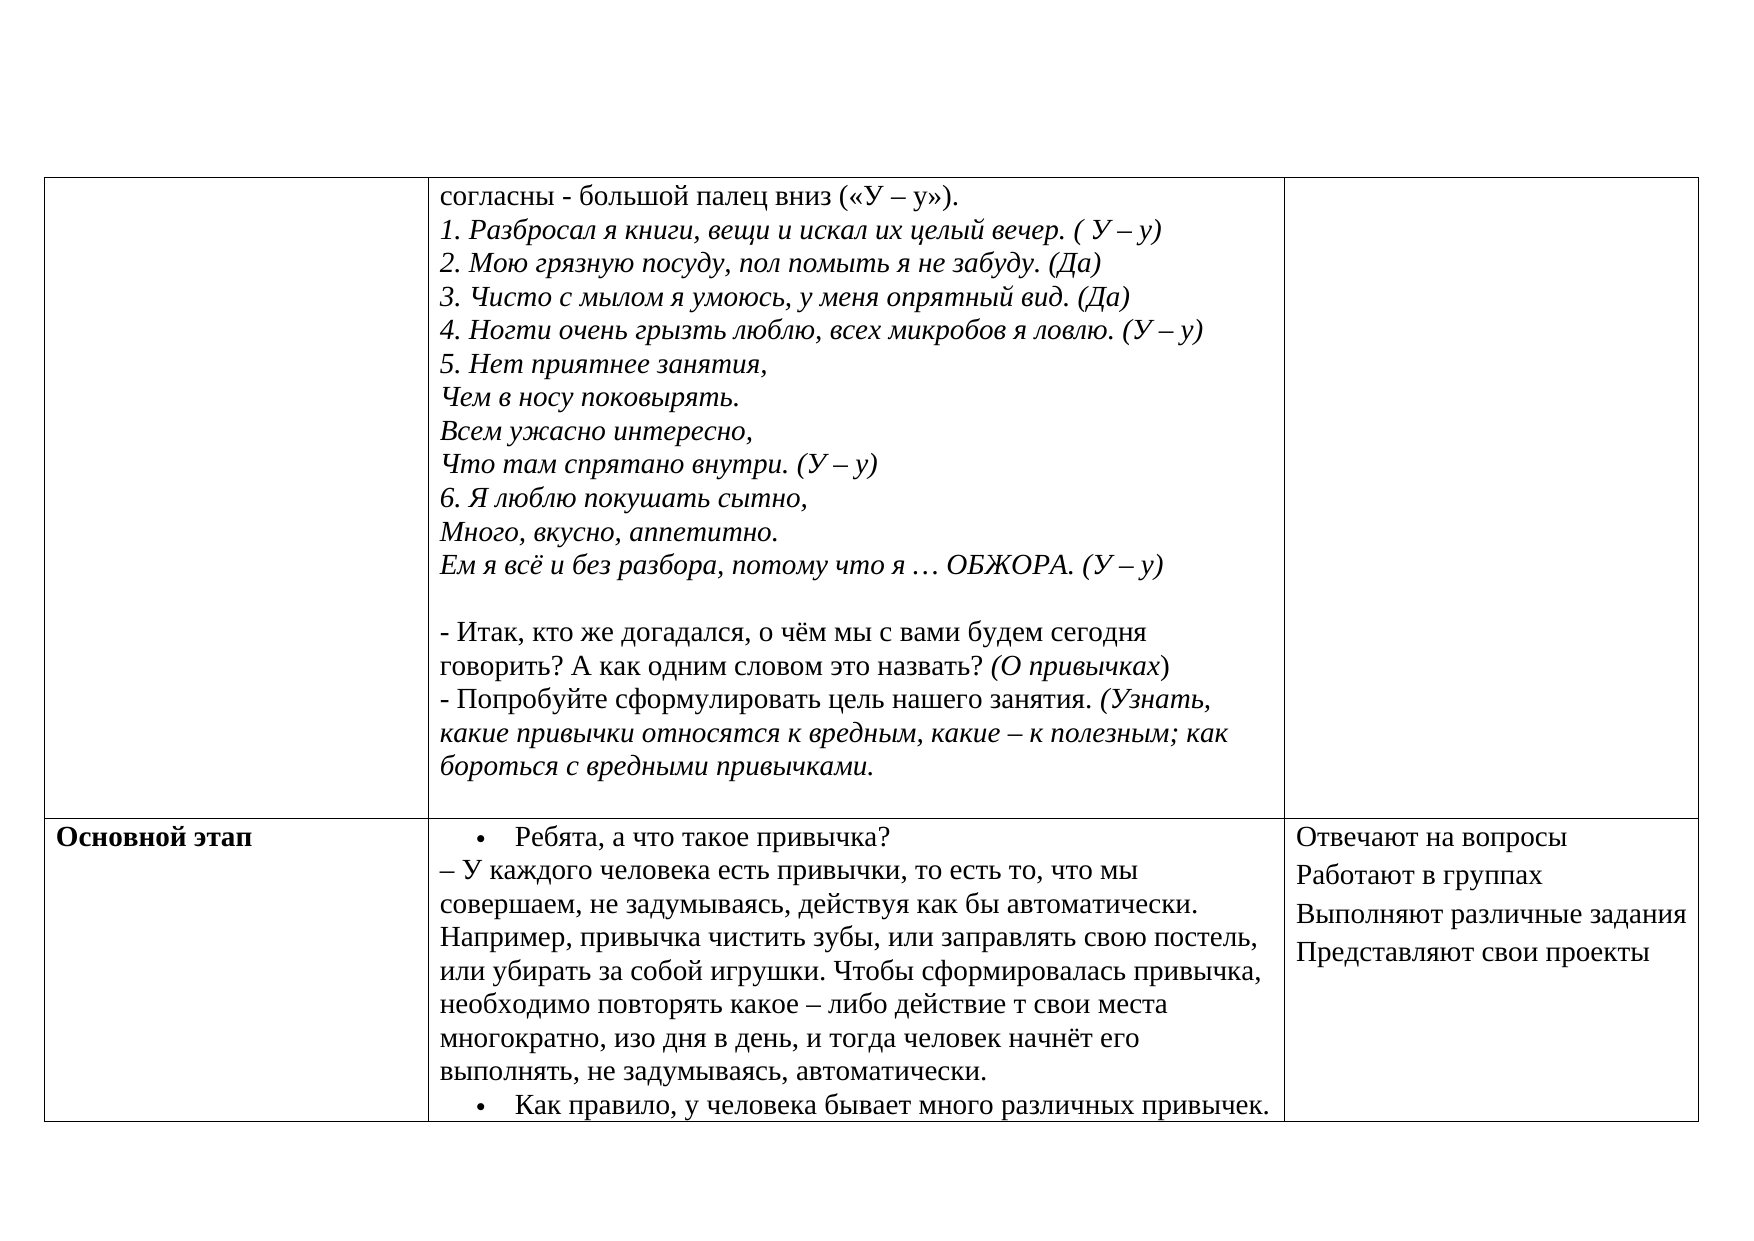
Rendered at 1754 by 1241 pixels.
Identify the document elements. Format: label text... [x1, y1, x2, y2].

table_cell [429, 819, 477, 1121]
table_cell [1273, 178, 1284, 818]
table_cell Основной этап [45, 819, 428, 1121]
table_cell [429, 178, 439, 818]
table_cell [45, 178, 428, 818]
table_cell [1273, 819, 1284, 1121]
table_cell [1285, 178, 1698, 818]
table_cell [1285, 819, 1698, 1121]
